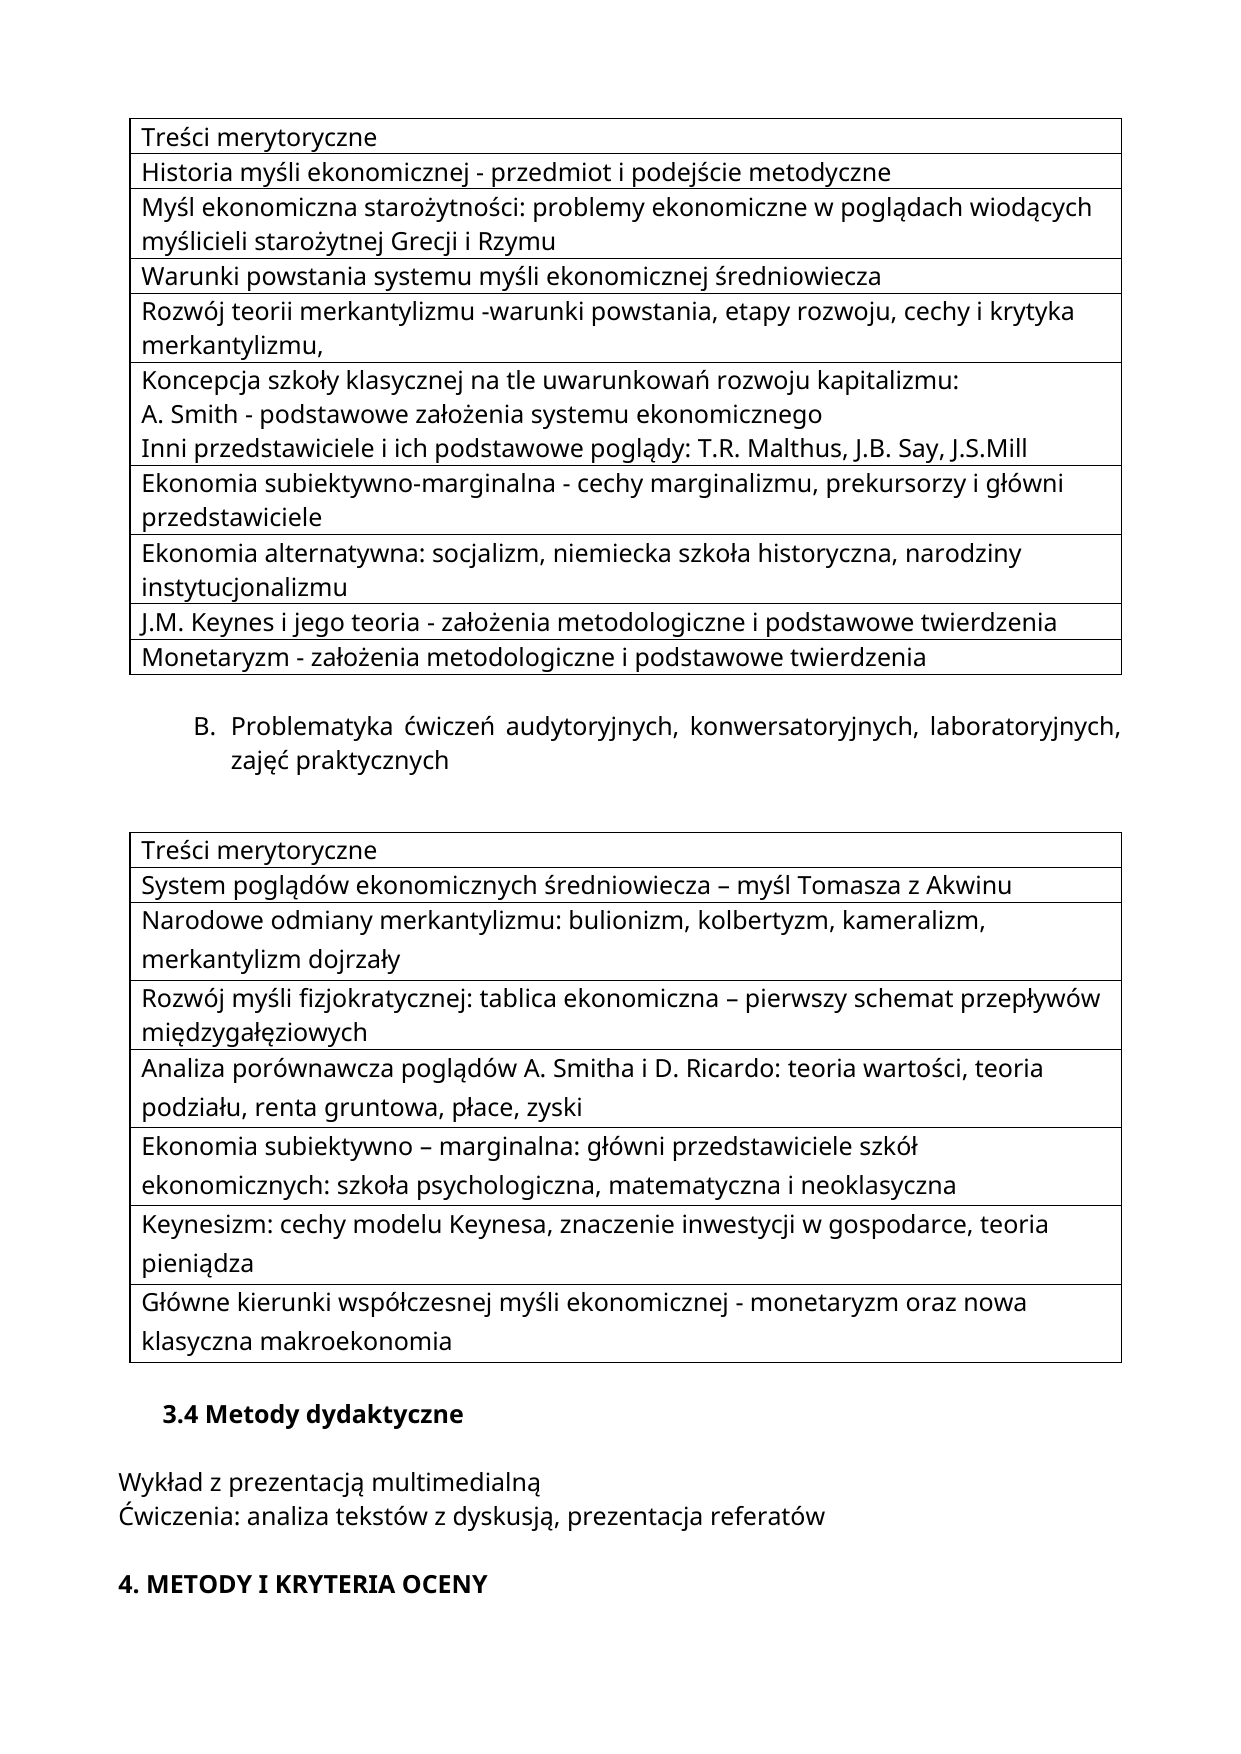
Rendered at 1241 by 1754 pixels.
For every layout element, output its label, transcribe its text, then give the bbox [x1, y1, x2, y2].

table_cell J.M. Keynes i jego teoria - założenia metodologiczne i podstawowe twierdzenia [131, 604, 1121, 638]
list Problematyka ćwiczeń audytoryjnych, konwersatoryjnych, laboratoryjnych, zajęć praktycznych [193, 709, 1122, 777]
table_cell Ekonomia subiektywno – marginalna: główni przedstawiciele szkół ekonomicznych: szkoła psychologiczna, matematyczna i neoklasyczna [131, 1128, 1121, 1205]
table_cell Warunki powstania systemu myśli ekonomicznej średniowiecza [131, 259, 1121, 293]
text 4. METODY I KRYTERIA OCENY [118, 1567, 1122, 1601]
table_header Treści merytoryczne [131, 833, 1121, 867]
text Ćwiczenia: analiza tekstów z dyskusją, prezentacja referatów [118, 1499, 1122, 1533]
table_cell Główne kierunki współczesnej myśli ekonomicznej - monetaryzm oraz nowa klasyczna makroekonomia [131, 1285, 1121, 1362]
table_cell Narodowe odmiany merkantylizmu: bulionizm, kolbertyzm, kameralizm, merkantylizm dojrzały [131, 903, 1121, 980]
table_cell Historia myśli ekonomicznej - przedmiot i podejście metodyczne [131, 154, 1121, 188]
table_cell Analiza porównawcza poglądów A. Smitha i D. Ricardo: teoria wartości, teoria podziału, renta gruntowa, płace, zyski [131, 1050, 1121, 1127]
table_cell Keynesizm: cechy modelu Keynesa, znaczenie inwestycji w gospodarce, teoria pieniądza [131, 1206, 1121, 1283]
table_cell Koncepcja szkoły klasycznej na tle uwarunkowań rozwoju kapitalizmu: A. Smith - podstawowe założenia systemu ekonomicznego Inni przedstawiciele i ich podstawowe poglądy: T.R. Malthus, J.B. Say, J.S.Mill [131, 363, 1121, 465]
table_cell Rozwój teorii merkantylizmu -warunki powstania, etapy rozwoju, cechy i krytyka merkantylizmu, [131, 294, 1121, 362]
table_cell Myśl ekonomiczna starożytności: problemy ekonomiczne w poglądach wiodących myślicieli starożytnej Grecji i Rzymu [131, 189, 1121, 257]
table_cell Ekonomia alternatywna: socjalizm, niemiecka szkoła historyczna, narodziny instytucjonalizmu [131, 535, 1121, 603]
table_cell Monetaryzm - założenia metodologiczne i podstawowe twierdzenia [131, 640, 1121, 673]
text Wykład z prezentacją multimedialną [118, 1465, 1122, 1499]
table_header Treści merytoryczne [131, 119, 1121, 153]
text 3.4 Metody dydaktyczne [162, 1397, 1122, 1431]
table_cell System poglądów ekonomicznych średniowiecza – myśl Tomasza z Akwinu [131, 868, 1121, 902]
table_cell Ekonomia subiektywno-marginalna - cechy marginalizmu, prekursorzy i główni przedstawiciele [131, 466, 1121, 534]
table_cell Rozwój myśli fizjokratycznej: tablica ekonomiczna – pierwszy schemat przepływów międzygałęziowych [131, 981, 1121, 1049]
